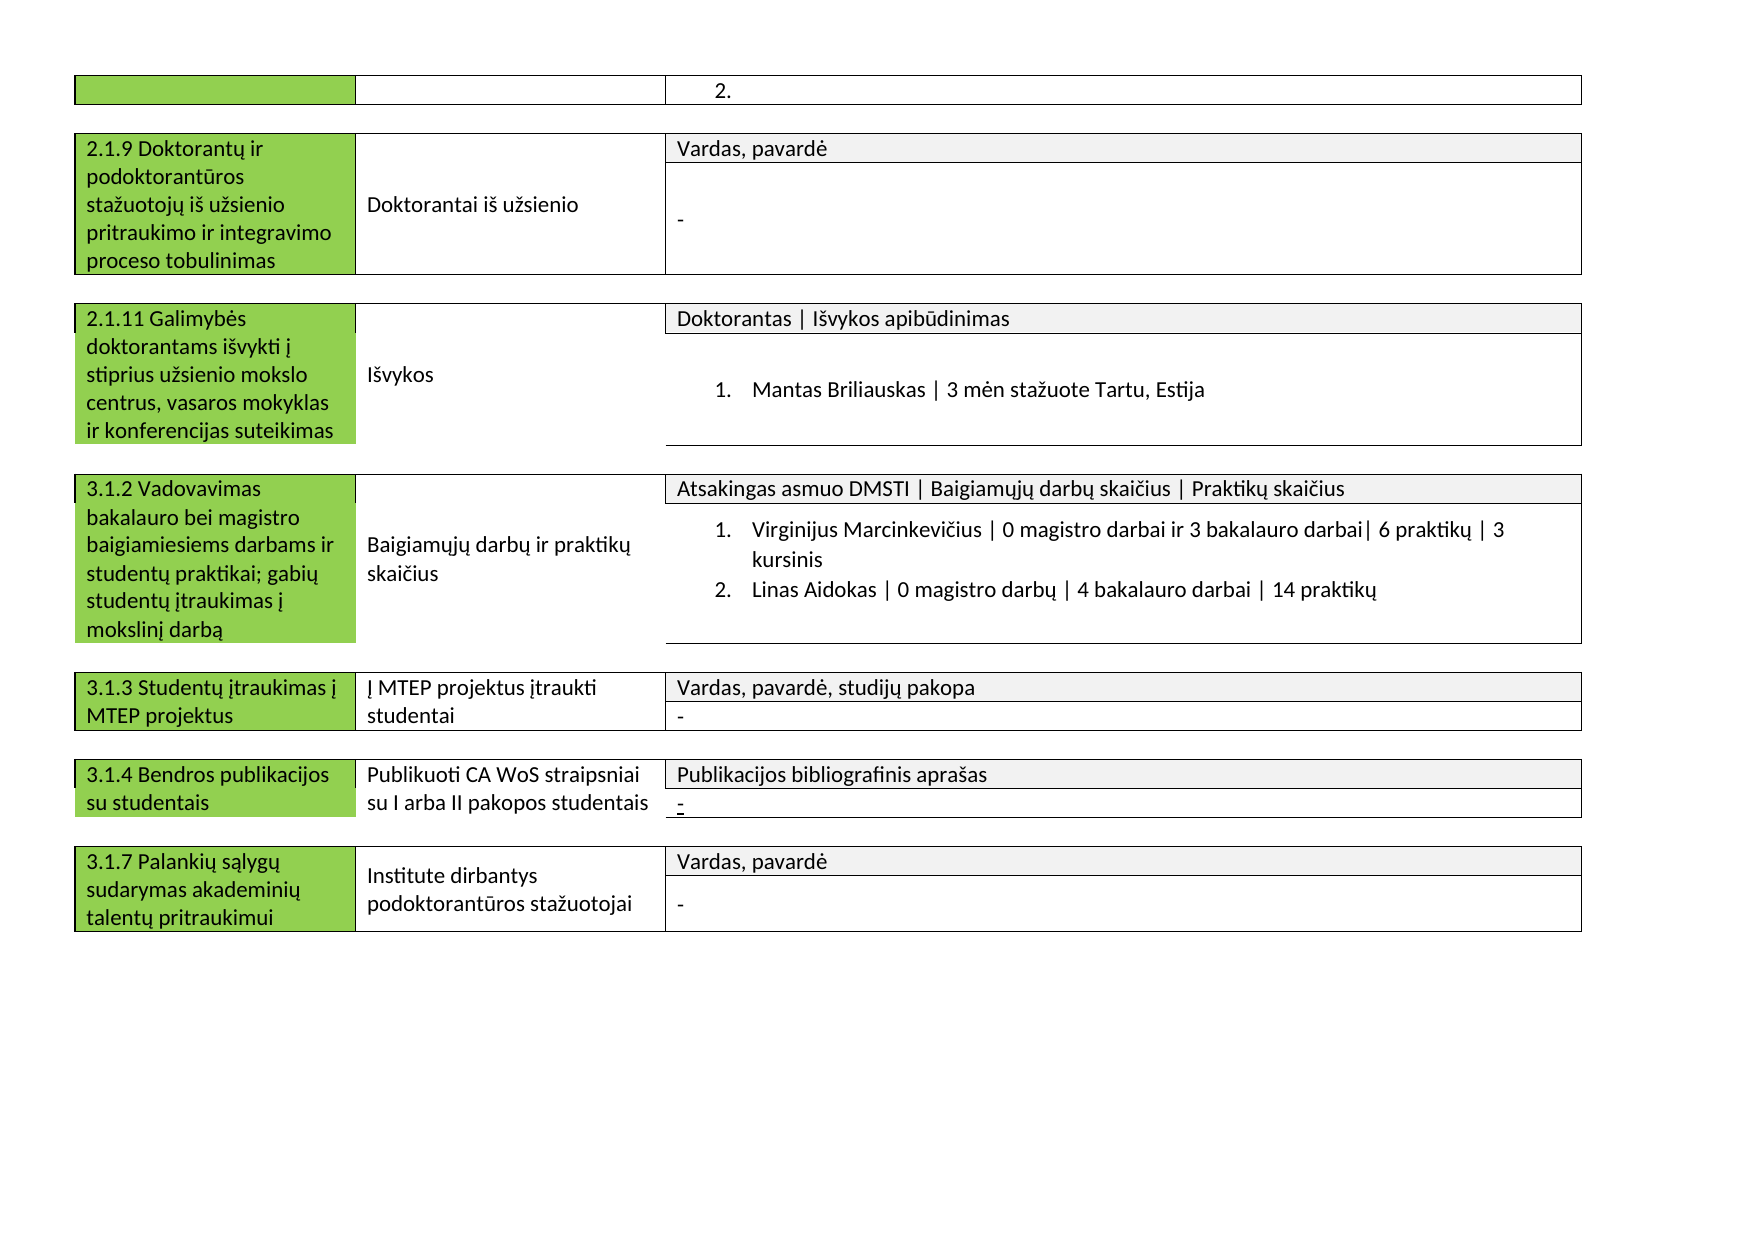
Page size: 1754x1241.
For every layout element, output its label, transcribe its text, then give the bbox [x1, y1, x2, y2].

table_header Vardas, pavardė [666, 847, 1581, 875]
table_cell Virginijus Marcinkevičius | 0 magistro darbai ir 3 bakalauro darbai| 6 praktikų | 3 kursinis Linas Aidokas | 0 magistro darbų | 4 bakalauro darbai | 14 praktikų [666, 504, 1581, 643]
table_header Publikacijos bibliografinis aprašas [666, 760, 1581, 788]
table_header 2.1.9 Doktorantų ir podoktorantūros stažuotojų iš užsienio pritraukimo ir integravimo proceso tobulinimas [76, 134, 355, 274]
table_header 3.1.3 Studentų įtraukimas į MTEP projektus [76, 673, 355, 730]
table_header Atsakingas asmuo DMSTI | Baigiamųjų darbų skaičius | Praktikų skaičius [666, 475, 1581, 503]
table_cell - [666, 163, 1581, 274]
table_cell - [666, 876, 1581, 931]
table_header 2.1.11 Galimybės doktorantams išvykti į stiprius užsienio mokslo centrus, vasaros mokyklas ir konferencijas suteikimas [75, 304, 356, 444]
table_header Publikuoti CA WoS straipsniai su I arba II pakopos studentais [356, 760, 666, 817]
table_header Institute dirbantys podoktorantūros stažuotojai [356, 847, 665, 931]
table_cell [666, 76, 1581, 104]
table_header Baigiamųjų darbų ir praktikų skaičius [356, 475, 666, 643]
table_header 3.1.2 Vadovavimas bakalauro bei magistro baigiamiesiems darbams ir studentų praktikai; gabių studentų įtraukimas į mokslinį darbą [75, 475, 356, 643]
table_cell - [666, 789, 1581, 817]
table_cell - [666, 702, 1581, 730]
table_header 3.1.4 Bendros publikacijos su studentais [75, 760, 356, 817]
table_header Doktorantai iš užsienio [356, 134, 665, 274]
table_header Vardas, pavardė, studijų pakopa [666, 673, 1581, 701]
table_header Vardas, pavardė [666, 134, 1581, 162]
table_header 3.1.7 Palankių sąlygų sudarymas akademinių talentų pritraukimui [76, 847, 355, 931]
table_header Doktorantas | Išvykos apibūdinimas [666, 304, 1581, 332]
table_header Išvykos [356, 304, 666, 444]
table_header Į MTEP projektus įtraukti studentai [356, 673, 665, 730]
table_cell Mantas Briliauskas | 3 mėn stažuote Tartu, Estija [666, 334, 1581, 444]
